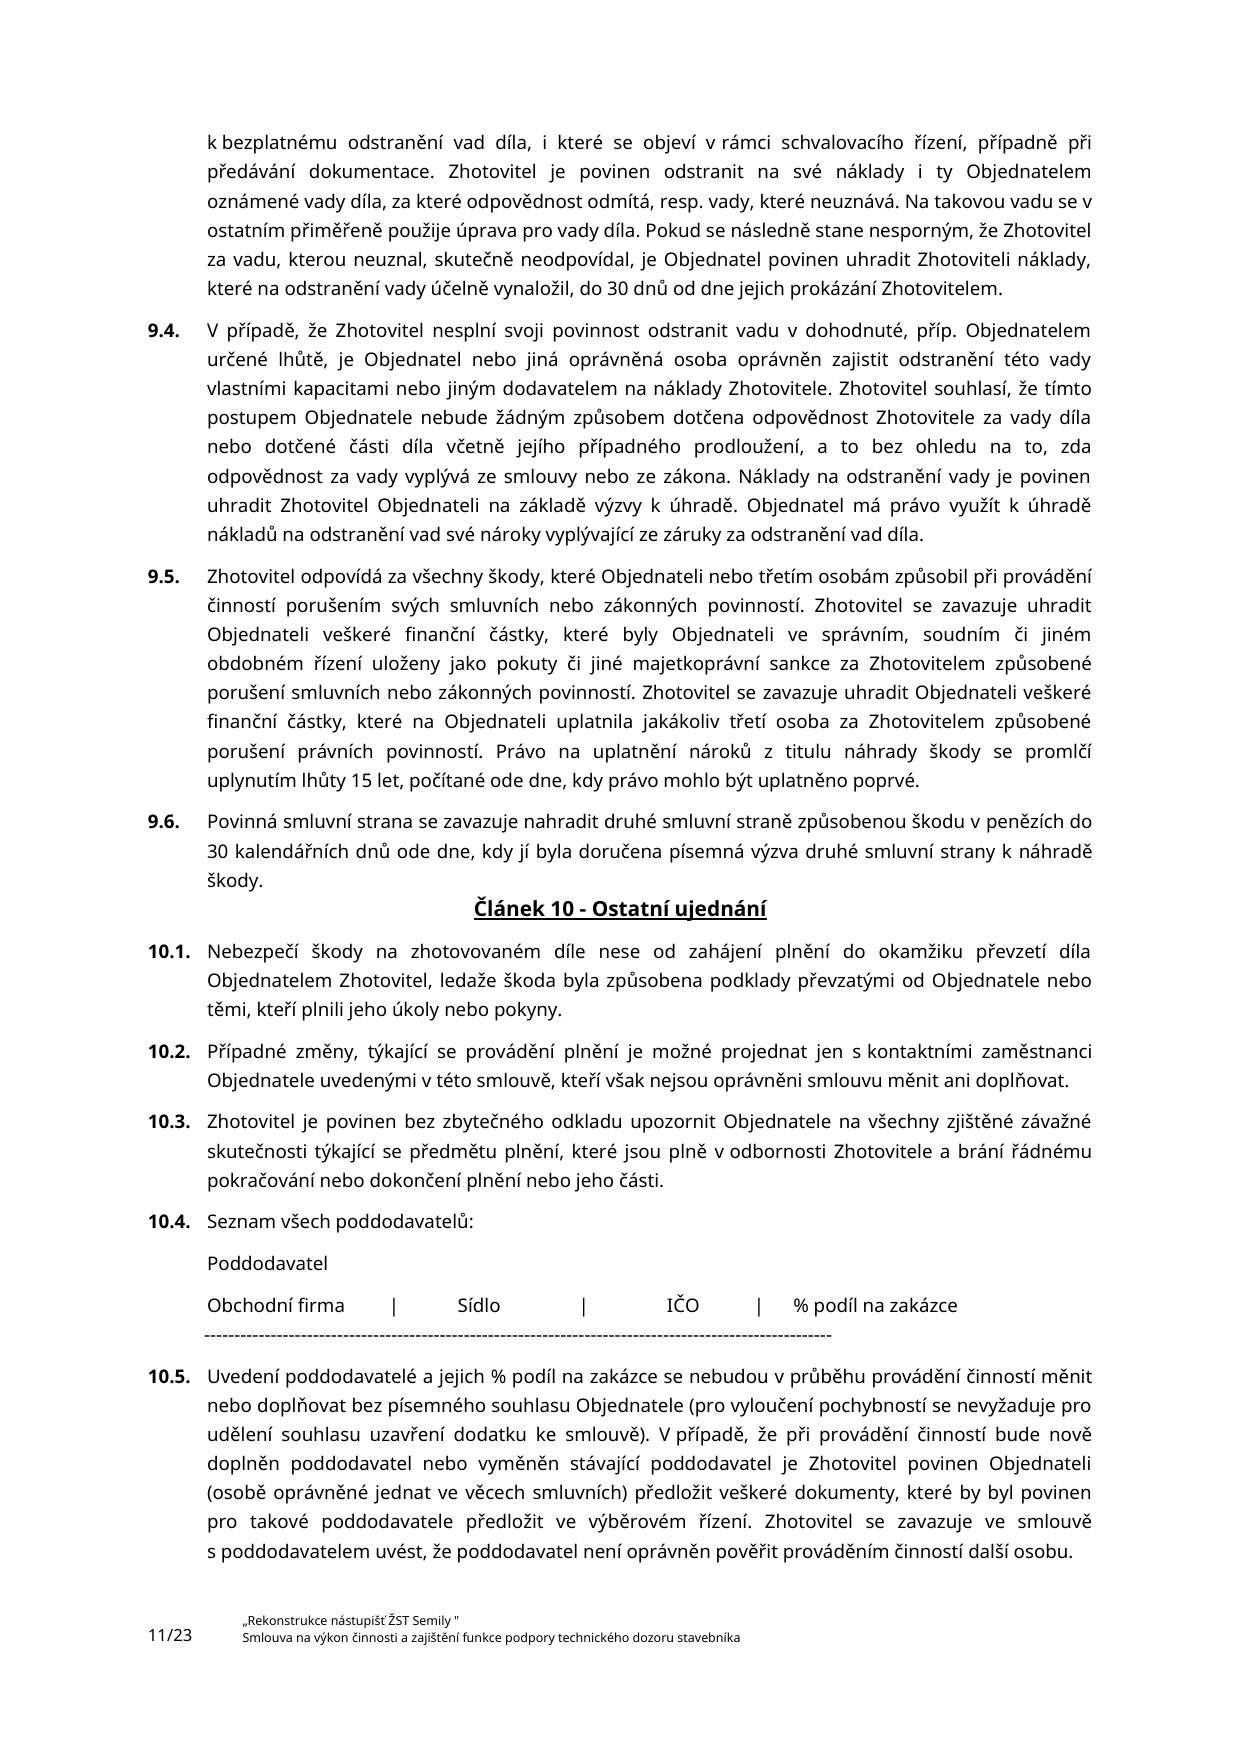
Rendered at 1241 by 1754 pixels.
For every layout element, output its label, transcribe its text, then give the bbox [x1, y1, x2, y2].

text 9.6. Povinná smluvní strana se zavazuje nahradit druhé smluvní straně způsobenou škodu v penězích do 30 kalendářních dnů ode dne, kdy jí byla doručena písemná výzva druhé smluvní strany k náhradě škody. [148, 806, 1092, 893]
text 10.2. Případné změny, týkající se provádění plnění je možné projednat jen s kontaktními zaměstnanci Objednatele uvedenými v této smlouvě, kteří však nejsou oprávněni smlouvu měnit ani doplňovat. [148, 1035, 1092, 1093]
text 10.5. Uvedení poddodavatelé a jejich % podíl na zakázce se nebudou v průběhu provádění činností měnit nebo doplňovat bez písemného souhlasu Objednatele (pro vyloučení pochybností se nevyžaduje pro udělení souhlasu uzavření dodatku ke smlouvě). V případě, že při provádění činností bude nově doplněn poddodavatel nebo vyměněn stávající poddodavatel je Zhotovitel povinen Objednateli (osobě oprávněné jednat ve věcech smluvních) předložit veškeré dokumenty, které by byl povinen pro takové poddodavatele předložit ve výběrovém řízení. Zhotovitel se zavazuje ve smlouvě s poddodavatelem uvést, že poddodavatel není oprávněn pověřit prováděním činností další osobu. [148, 1360, 1092, 1564]
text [148, 126, 1092, 301]
text 10.4. Seznam všech poddodavatelů: [148, 1206, 1092, 1235]
text 10.3. Zhotovitel je povinen bez zbytečného odkladu upozornit Objednatele na všechny zjištěné závažné skutečnosti týkající se předmětu plnění, které jsou plně v odbornosti Zhotovitele a brání řádnému pokračování nebo dokončení plnění nebo jeho části. [148, 1106, 1092, 1193]
text 10.1. Nebezpečí škody na zhotovovaném díle nese od zahájení plnění do okamžiku převzetí díla Objednatelem Zhotovitel, ledaže škoda byla způsobena podklady převzatými od Objednatele nebo těmi, kteří plnili jeho úkoly nebo pokyny. [148, 935, 1092, 1022]
text Obchodní firma | Sídlo | IČO | % podíl na zakázce [151, 1289, 1092, 1318]
text Poddodavatel [204, 1247, 1092, 1276]
text 9.4. V případě, že Zhotovitel nesplní svoji povinnost odstranit vadu v dohodnuté, příp. Objednatelem určené lhůtě, je Objednatel nebo jiná oprávněná osoba oprávněn zajistit odstranění této vady vlastními kapacitami nebo jiným dodavatelem na náklady Zhotovitele. Zhotovitel souhlasí, že tímto postupem Objednatele nebude žádným způsobem dotčena odpovědnost Zhotovitele za vady díla nebo dotčené části díla včetně jejího případného prodloužení, a to bez ohledu na to, zda odpovědnost za vady vyplývá ze smlouvy nebo ze zákona. Náklady na odstranění vady je povinen uhradit Zhotovitel Objednateli na základě výzvy k úhradě. Objednatel má právo využít k úhradě nákladů na odstranění vad své nároky vyplývající ze záruky za odstranění vad díla. [148, 314, 1092, 547]
text -------------------------------------------------------------------------------------------------------- [148, 1318, 1092, 1347]
subtitle Článek 10 - Ostatní ujednání [148, 893, 1092, 922]
text 9.5. Zhotovitel odpovídá za všechny škody, které Objednateli nebo třetím osobám způsobil při provádění činností porušením svých smluvních nebo zákonných povinností. Zhotovitel se zavazuje uhradit Objednateli veškeré finanční částky, které byly Objednateli ve správním, soudním či jiném obdobném řízení uloženy jako pokuty či jiné majetkoprávní sankce za Zhotovitelem způsobené porušení smluvních nebo zákonných povinností. Zhotovitel se zavazuje uhradit Objednateli veškeré finanční částky, které na Objednateli uplatnila jakákoliv třetí osoba za Zhotovitelem způsobené porušení právních povinností. Právo na uplatnění nároků z titulu náhrady škody se promlčí uplynutím lhůty 15 let, počítané ode dne, kdy právo mohlo být uplatněno poprvé. [148, 560, 1092, 793]
